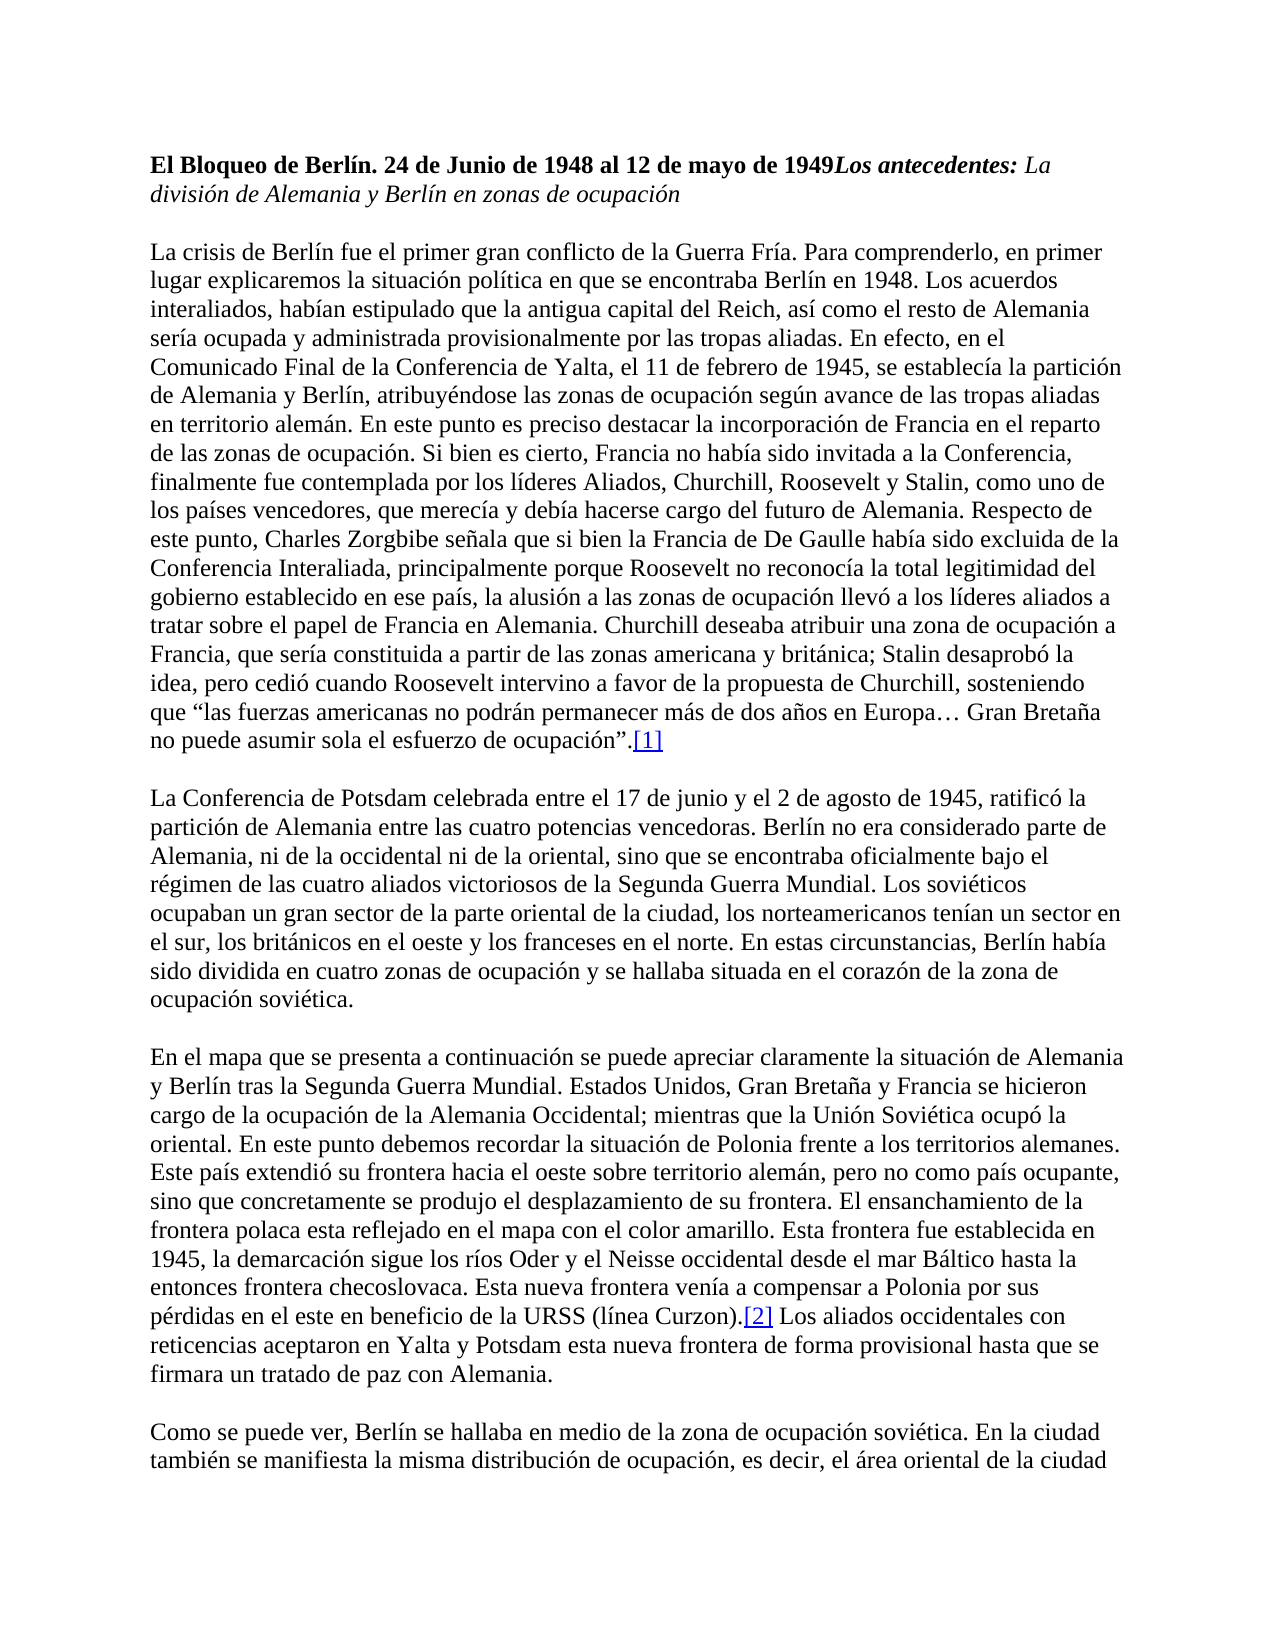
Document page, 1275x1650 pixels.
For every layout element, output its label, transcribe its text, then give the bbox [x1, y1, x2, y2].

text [150, 1417, 1125, 1474]
text El Bloqueo de Berlín. 24 de Junio de 1948 al 12 de mayo de 1949Los antecedentes: La división de Alemania y Berlín en zonas de ocupación [150, 150, 1125, 207]
text La crisis de Berlín fue el primer gran conflicto de la Guerra Fría. Para comprenderlo, en primer lugar explicaremos la situación política en que se encontraba Berlín en 1948. Los acuerdos interaliados, habían estipulado que la antigua capital del Reich, así como el resto de Alemania sería ocupada y administrada provisionalmente por las tropas aliadas. En efecto, en el Comunicado Final de la Conferencia de Yalta, el 11 de febrero de 1945, se establecía la partición de Alemania y Berlín, atribuyéndose las zonas de ocupación según avance de las tropas aliadas en territorio alemán. En este punto es preciso destacar la incorporación de Francia en el reparto de las zonas de ocupación. Si bien es cierto, Francia no había sido invitada a la Conferencia, finalmente fue contemplada por los líderes Aliados, Churchill, Roosevelt y Stalin, como uno de los países vencedores, que merecía y debía hacerse cargo del futuro de Alemania. Respecto de este punto, Charles Zorgbibe señala que si bien la Francia de De Gaulle había sido excluida de la Conferencia Interaliada, principalmente porque Roosevelt no reconocía la total legitimidad del gobierno establecido en ese país, la alusión a las zonas de ocupación llevó a los líderes aliados a tratar sobre el papel de Francia en Alemania. Churchill deseaba atribuir una zona de ocupación a Francia, que sería constituida a partir de las zonas americana y británica; Stalin desaprobó la idea, pero cedió cuando Roosevelt intervino a favor de la propuesta de Churchill, sosteniendo que “las fuerzas americanas no podrán permanecer más de dos años en Europa… Gran Bretaña no puede asumir sola el esfuerzo de ocupación”.[1] [150, 237, 1125, 754]
text La Conferencia de Potsdam celebrada entre el 17 de junio y el 2 de agosto de 1945, ratificó la partición de Alemania entre las cuatro potencias vencedoras. Berlín no era considerado parte de Alemania, ni de la occidental ni de la oriental, sino que se encontraba oficialmente bajo el régimen de las cuatro aliados victoriosos de la Segunda Guerra Mundial. Los soviéticos ocupaban un gran sector de la parte oriental de la ciudad, los norteamericanos tenían un sector en el sur, los británicos en el oeste y los franceses en el norte. En estas circunstancias, Berlín había sido dividida en cuatro zonas de ocupación y se hallaba situada en el corazón de la zona de ocupación soviética. [150, 783, 1125, 1013]
text En el mapa que se presenta a continuación se puede apreciar claramente la situación de Alemania y Berlín tras la Segunda Guerra Mundial. Estados Unidos, Gran Bretaña y Francia se hicieron cargo de la ocupación de la Alemania Occidental; mientras que la Unión Soviética ocupó la oriental. En este punto debemos recordar la situación de Polonia frente a los territorios alemanes. Este país extendió su frontera hacia el oeste sobre territorio alemán, pero no como país ocupante, sino que concretamente se produjo el desplazamiento de su frontera. El ensanchamiento de la frontera polaca esta reflejado en el mapa con el color amarillo. Esta frontera fue establecida en 1945, la demarcación sigue los ríos Oder y el Neisse occidental desde el mar Báltico hasta la entonces frontera checoslovaca. Esta nueva frontera venía a compensar a Polonia por sus pérdidas en el este en beneficio de la URSS (línea Curzon).[2] Los aliados occidentales con reticencias aceptaron en Yalta y Potsdam esta nueva frontera de forma provisional hasta que se firmara un tratado de paz con Alemania. [150, 1042, 1125, 1387]
